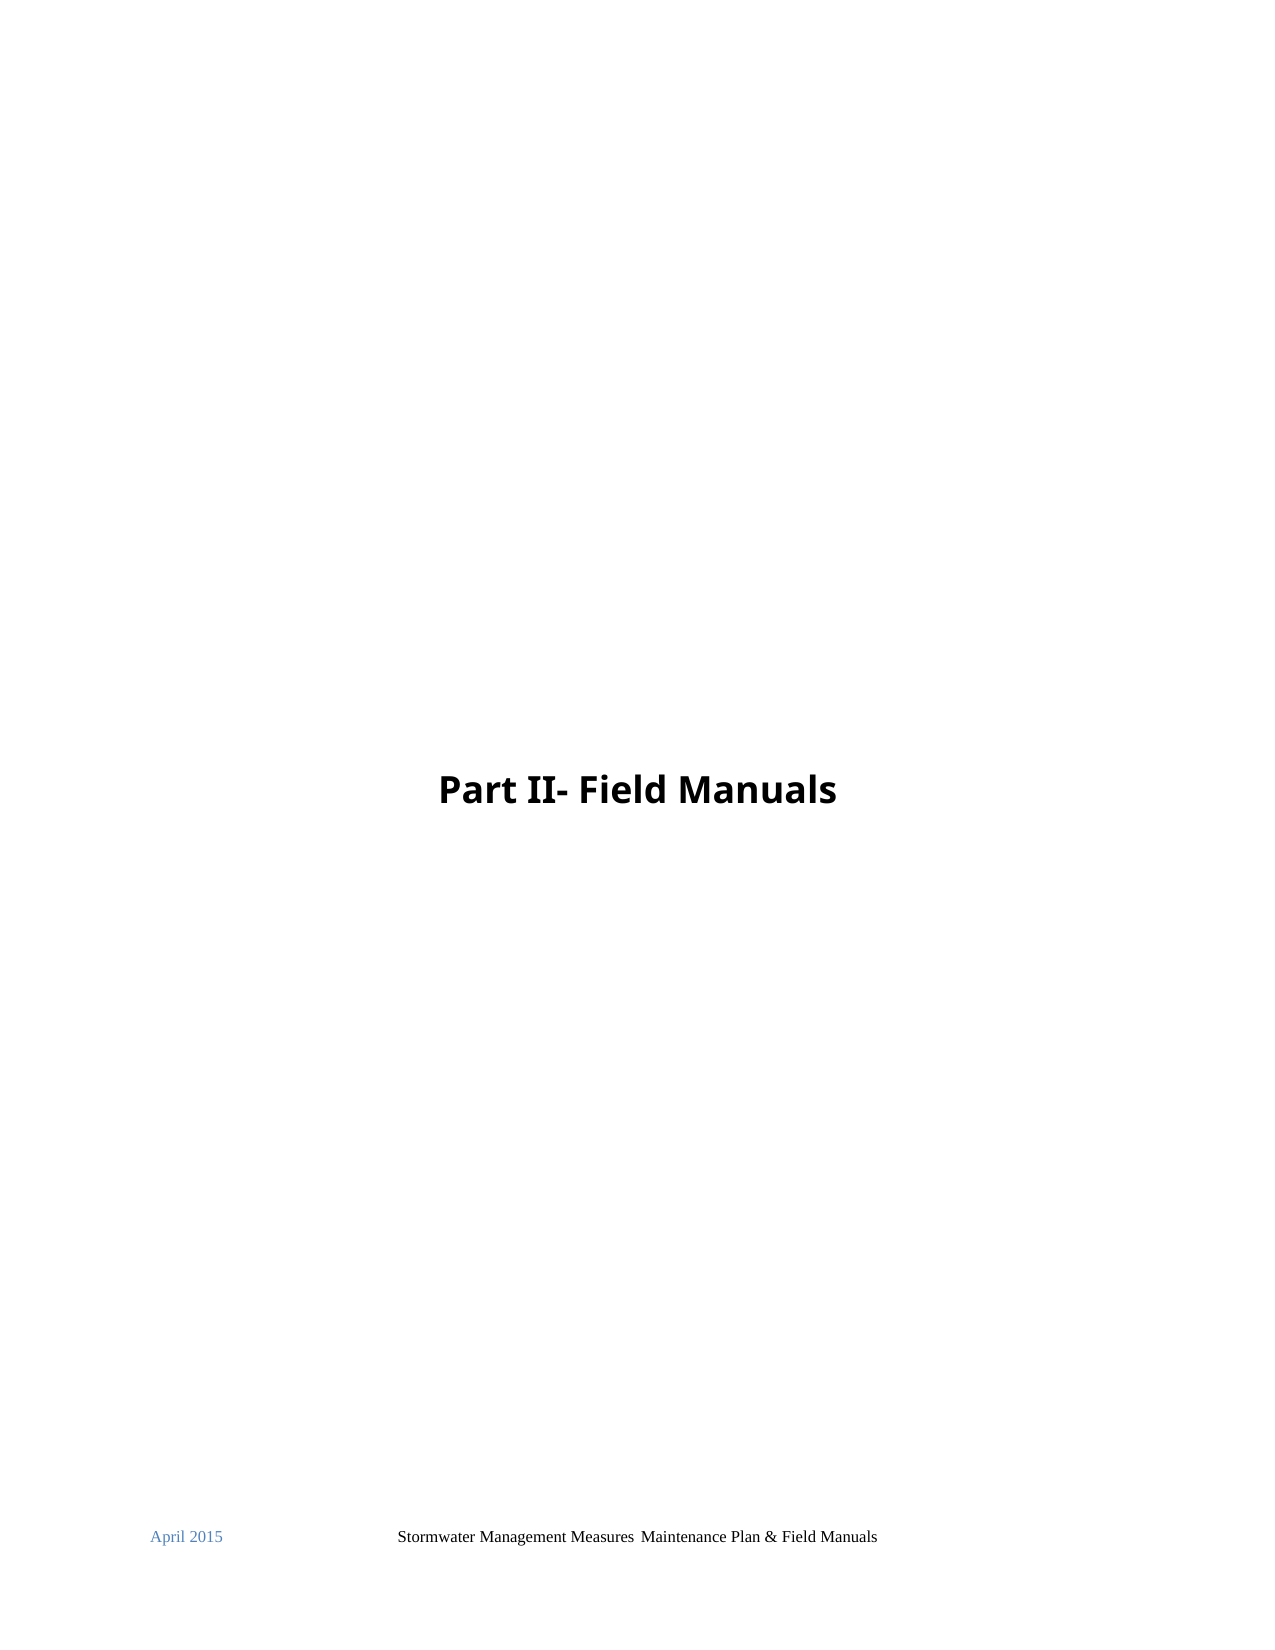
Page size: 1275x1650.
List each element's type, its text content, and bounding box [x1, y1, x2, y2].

text Part II- Field Manuals [150, 763, 1125, 814]
